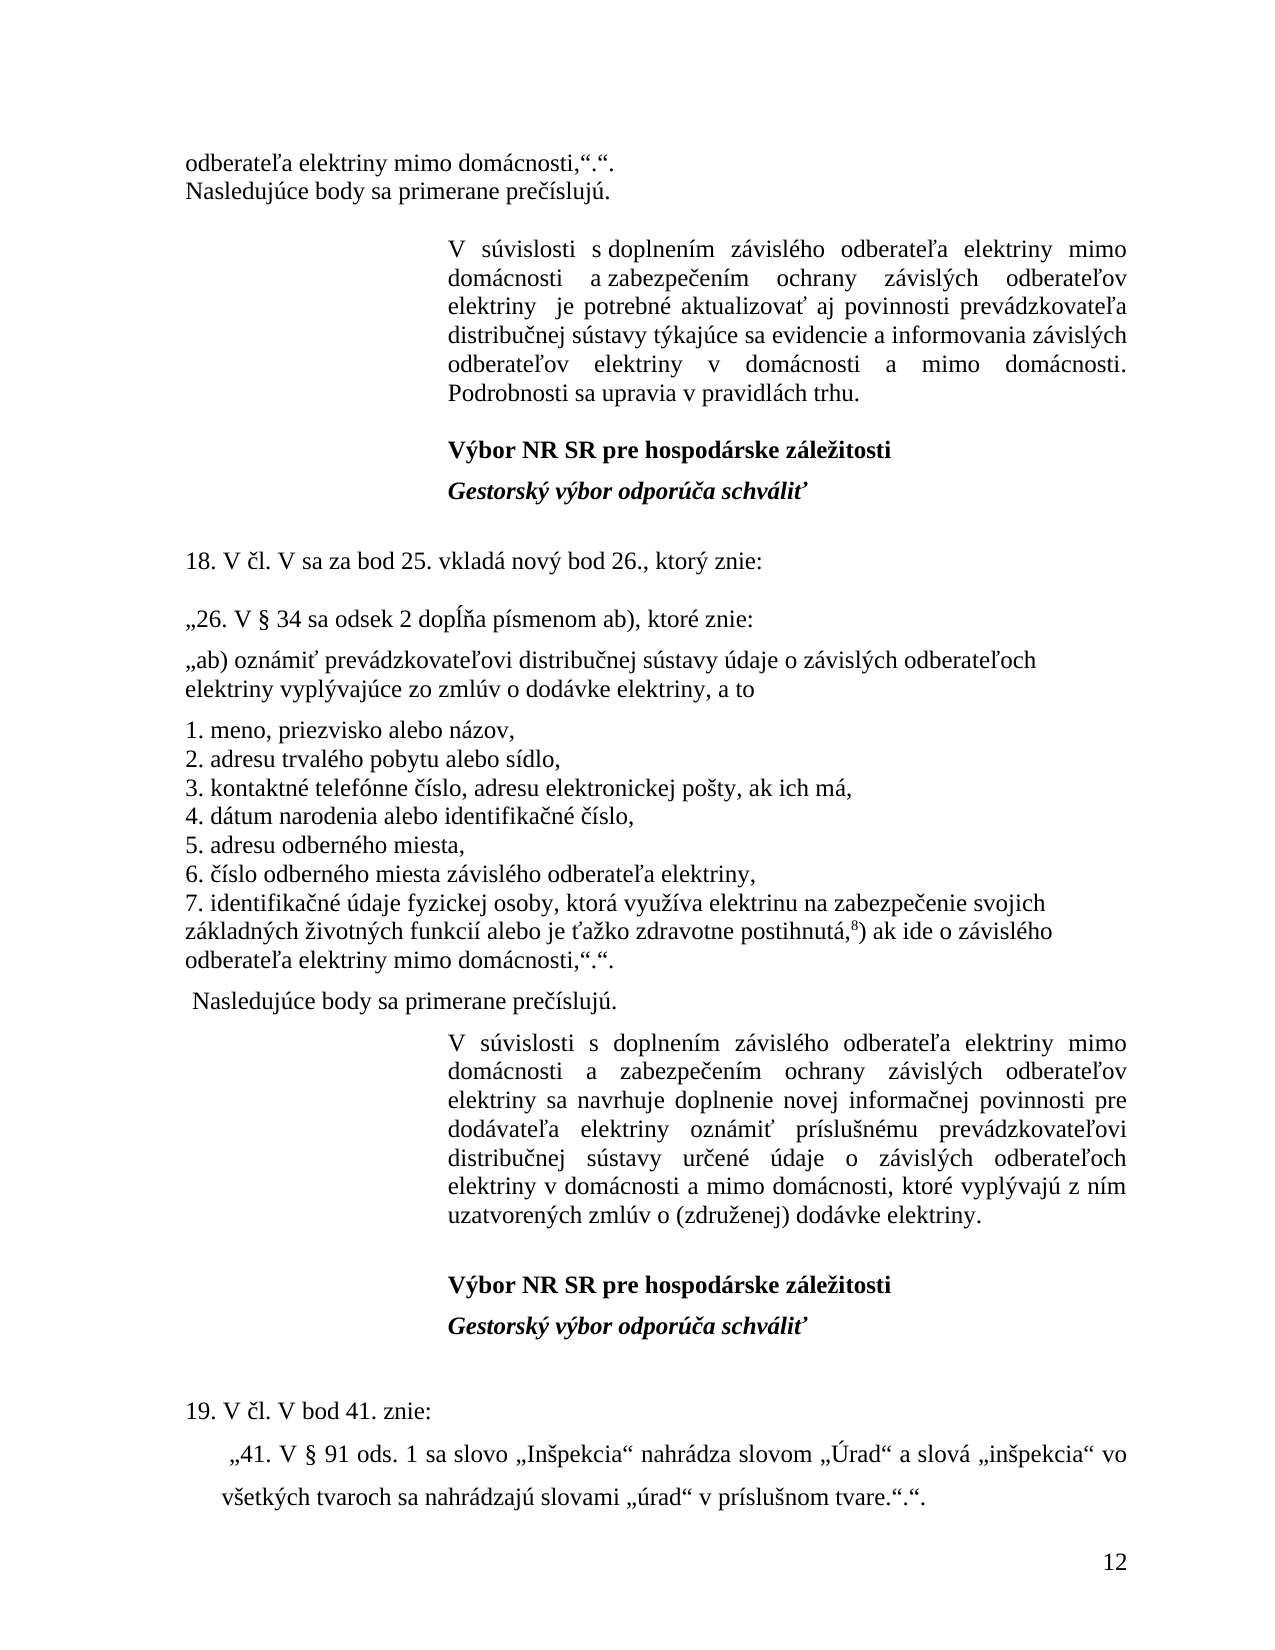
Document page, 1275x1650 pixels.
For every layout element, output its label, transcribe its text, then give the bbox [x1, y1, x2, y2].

text Výbor NR SR pre hospodárske záležitosti [448, 435, 1127, 464]
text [185, 148, 1127, 176]
list V čl. V bod 41. znie: [185, 1396, 1127, 1424]
text Gestorský výbor odporúča schváliť [373, 1311, 1127, 1340]
text 3. kontaktné telefónne číslo, adresu elektronickej pošty, ak ich má, [185, 773, 1127, 801]
text V súvislosti s doplnením závislého odberateľa elektriny mimo domácnosti a zabezpečením ochrany závislých odberateľov elektriny sa navrhuje doplnenie novej informačnej povinnosti pre dodávateľa elektriny oznámiť príslušnému prevádzkovateľovi distribučnej sústavy určené údaje o závislých odberateľoch elektriny v domácnosti a mimo domácnosti, ktoré vyplývajú z ním uzatvorených zmlúv o (združenej) dodávke elektriny. [448, 1028, 1127, 1229]
text 5. adresu odberného miesta, [185, 830, 1127, 859]
text „ab) oznámiť prevádzkovateľovi distribučnej sústavy údaje o závislých odberateľoch elektriny vyplývajúce zo zmlúv o dodávke elektriny, a to [185, 645, 1127, 703]
text „41. V § 91 ods. 1 sa slovo „Inšpekcia“ nahrádza slovom „Úrad“ a slová „inšpekcia“ vo všetkých tvaroch sa nahrádzajú slovami „úrad“ v príslušnom tvare.“.“. [221, 1439, 1127, 1511]
text „26. V § 34 sa odsek 2 dopĺňa písmenom ab), ktoré znie: [185, 604, 1127, 633]
text V súvislosti s doplnením závislého odberateľa elektriny mimo domácnosti a zabezpečením ochrany závislých odberateľov elektriny je potrebné aktualizovať aj povinnosti prevádzkovateľa distribučnej sústavy týkajúce sa evidencie a informovania závislých odberateľov elektriny v domácnosti a mimo domácnosti. Podrobnosti sa upravia v pravidlách trhu. [448, 234, 1127, 406]
text Nasledujúce body sa primerane prečíslujú. [185, 986, 1127, 1015]
list V čl. V sa za bod 25. vkladá nový bod 26., ktorý znie: [185, 546, 1127, 575]
text Nasledujúce body sa primerane prečíslujú. [185, 176, 1127, 205]
text Výbor NR SR pre hospodárske záležitosti [448, 1270, 1127, 1299]
text 1. meno, priezvisko alebo názov, [185, 715, 1127, 744]
text 2. adresu trvalého pobytu alebo sídlo, [185, 744, 1127, 773]
text 4. dátum narodenia alebo identifikačné číslo, [185, 801, 1127, 830]
text Gestorský výbor odporúča schváliť [373, 476, 1127, 505]
text 6. číslo odberného miesta závislého odberateľa elektriny, [185, 859, 1127, 888]
